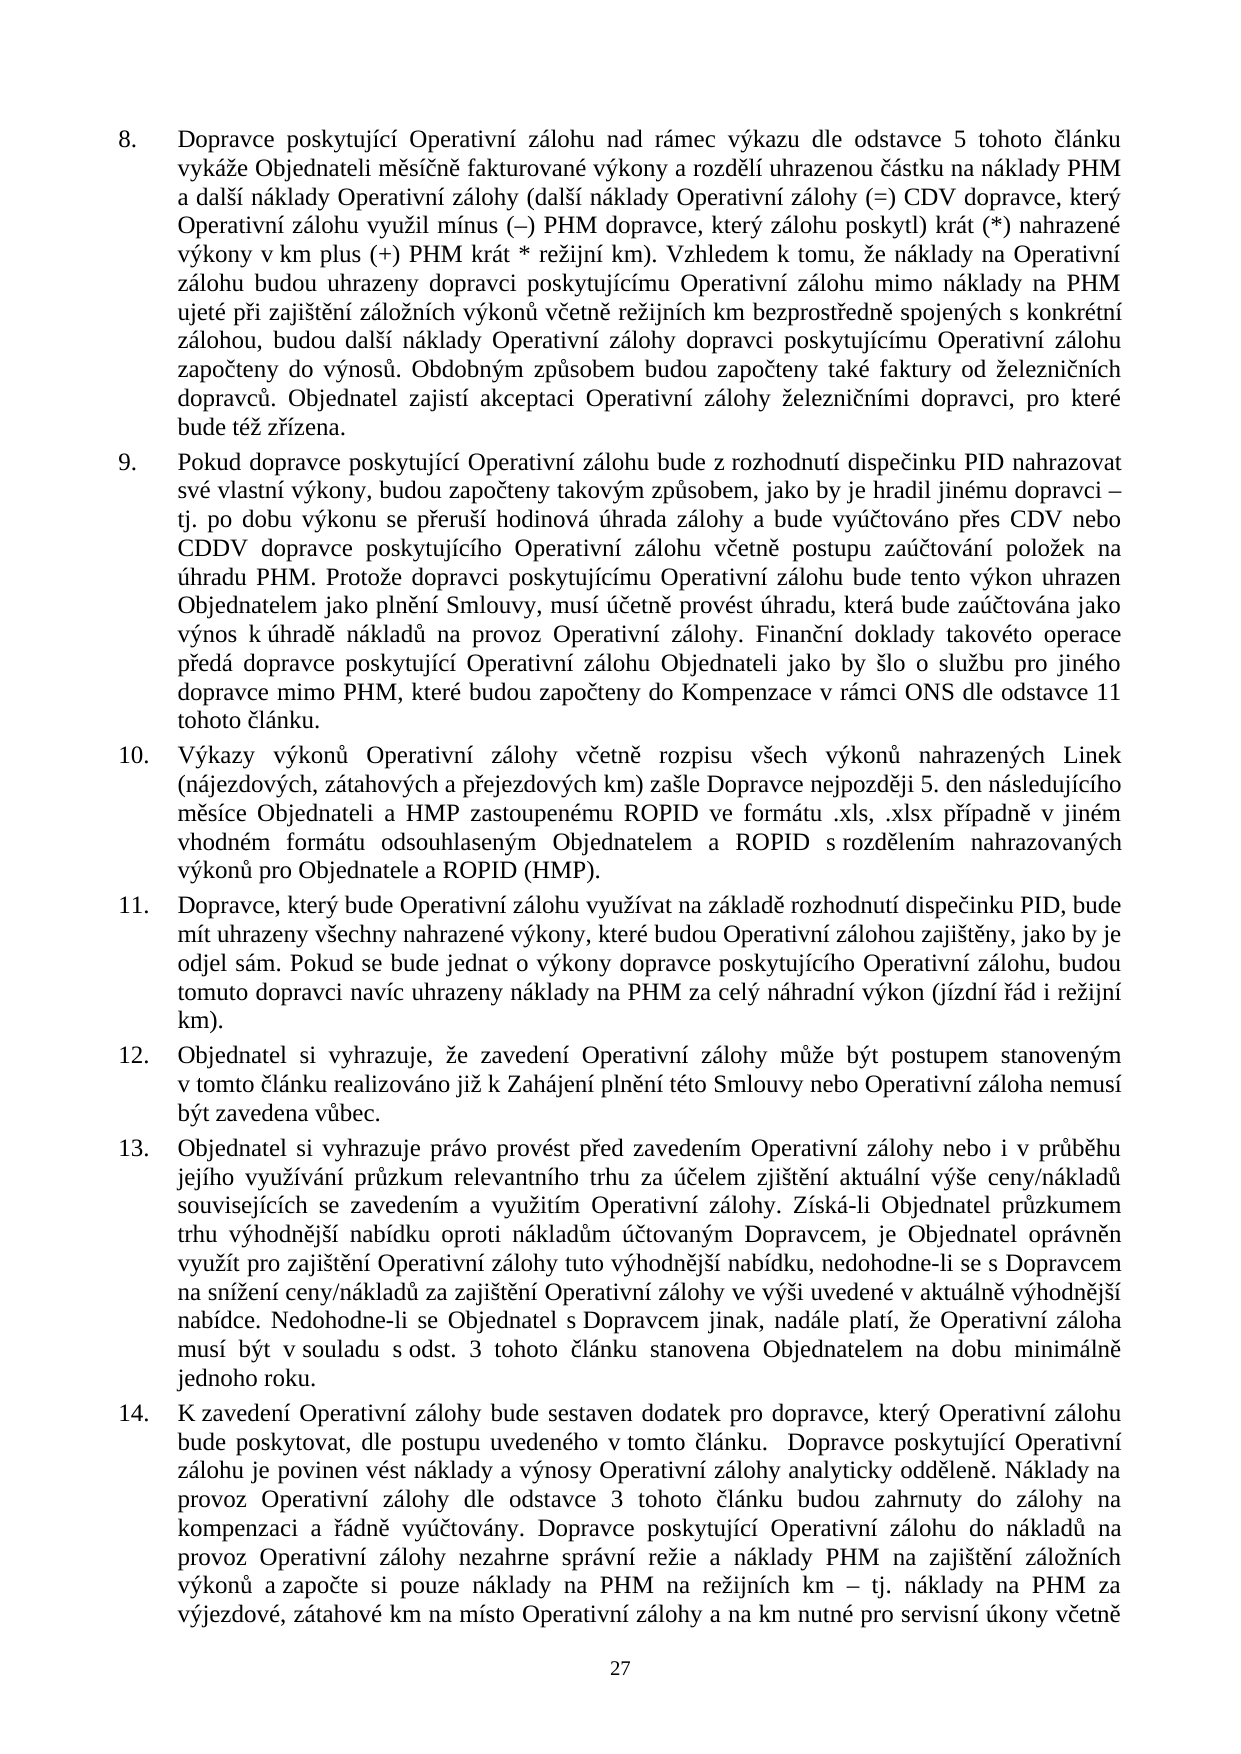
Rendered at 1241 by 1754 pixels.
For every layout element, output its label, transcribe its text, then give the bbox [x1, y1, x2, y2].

list Dopravce, který bude Operativní zálohu využívat na základě rozhodnutí dispečinku PID, bude mít uhrazeny všechny nahrazené výkony, které budou Operativní zálohou zajištěny, jako by je odjel sám. Pokud se bude jednat o výkony dopravce poskytujícího Operativní zálohu, budou tomuto dopravci navíc uhrazeny náklady na PHM za celý náhradní výkon (jízdní řád i režijní km). [118, 890, 1122, 1034]
list Dopravce poskytující Operativní zálohu nad rámec výkazu dle odstavce 5 tohoto článku vykáže Objednateli měsíčně fakturované výkony a rozdělí uhrazenou částku na náklady PHM a další náklady Operativní zálohy (další náklady Operativní zálohy (=) CDV dopravce, který Operativní zálohu využil mínus (–) PHM dopravce, který zálohu poskytl) krát (*) nahrazené výkony v km plus (+) PHM krát * režijní km). Vzhledem k tomu, že náklady na Operativní zálohu budou uhrazeny dopravci poskytujícímu Operativní zálohu mimo náklady na PHM ujeté při zajištění záložních výkonů včetně režijních km bezprostředně spojených s konkrétní zálohou, budou další náklady Operativní zálohy dopravci poskytujícímu Operativní zálohu započteny do výnosů. Obdobným způsobem budou započteny také faktury od železničních dopravců. Objednatel zajistí akceptaci Operativní zálohy železničními dopravci, pro které bude též zřízena. [118, 124, 1122, 440]
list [118, 1398, 1122, 1628]
list Objednatel si vyhrazuje, že zavedení Operativní zálohy může být postupem stanoveným v tomto článku realizováno již k Zahájení plnění této Smlouvy nebo Operativní záloha nemusí být zavedena vůbec. [118, 1040, 1122, 1127]
list Pokud dopravce poskytující Operativní zálohu bude z rozhodnutí dispečinku PID nahrazovat své vlastní výkony, budou započteny takovým způsobem, jako by je hradil jinému dopravci – tj. po dobu výkonu se přeruší hodinová úhrada zálohy a bude vyúčtováno přes CDV nebo CDDV dopravce poskytujícího Operativní zálohu včetně postupu zaúčtování položek na úhradu PHM. Protože dopravci poskytujícímu Operativní zálohu bude tento výkon uhrazen Objednatelem jako plnění Smlouvy, musí účetně provést úhradu, která bude zaúčtována jako výnos k úhradě nákladů na provoz Operativní zálohy. Finanční doklady takovéto operace předá dopravce poskytující Operativní zálohu Objednateli jako by šlo o službu pro jiného dopravce mimo PHM, které budou započteny do Kompenzace v rámci ONS dle odstavce 11 tohoto článku. [118, 447, 1122, 734]
list Výkazy výkonů Operativní zálohy včetně rozpisu všech výkonů nahrazených Linek (nájezdových, zátahových a přejezdových km) zašle Dopravce nejpozději 5. den následujícího měsíce Objednateli a HMP zastoupenému ROPID ve formátu .xls, .xlsx případně v jiném vhodném formátu odsouhlaseným Objednatelem a ROPID s rozdělením nahrazovaných výkonů pro Objednatele a ROPID (HMP). [118, 740, 1122, 884]
list Objednatel si vyhrazuje právo provést před zavedením Operativní zálohy nebo i v průběhu jejího využívání průzkum relevantního trhu za účelem zjištění aktuální výše ceny/nákladů souvisejících se zavedením a využitím Operativní zálohy. Získá-li Objednatel průzkumem trhu výhodnější nabídku oproti nákladům účtovaným Dopravcem, je Objednatel oprávněn využít pro zajištění Operativní zálohy tuto výhodnější nabídku, nedohodne-li se s Dopravcem na snížení ceny/nákladů za zajištění Operativní zálohy ve výši uvedené v aktuálně výhodnější nabídce. Nedohodne-li se Objednatel s Dopravcem jinak, nadále platí, že Operativní záloha musí být v souladu s odst. 3 tohoto článku stanovena Objednatelem na dobu minimálně jednoho roku. [118, 1133, 1122, 1392]
